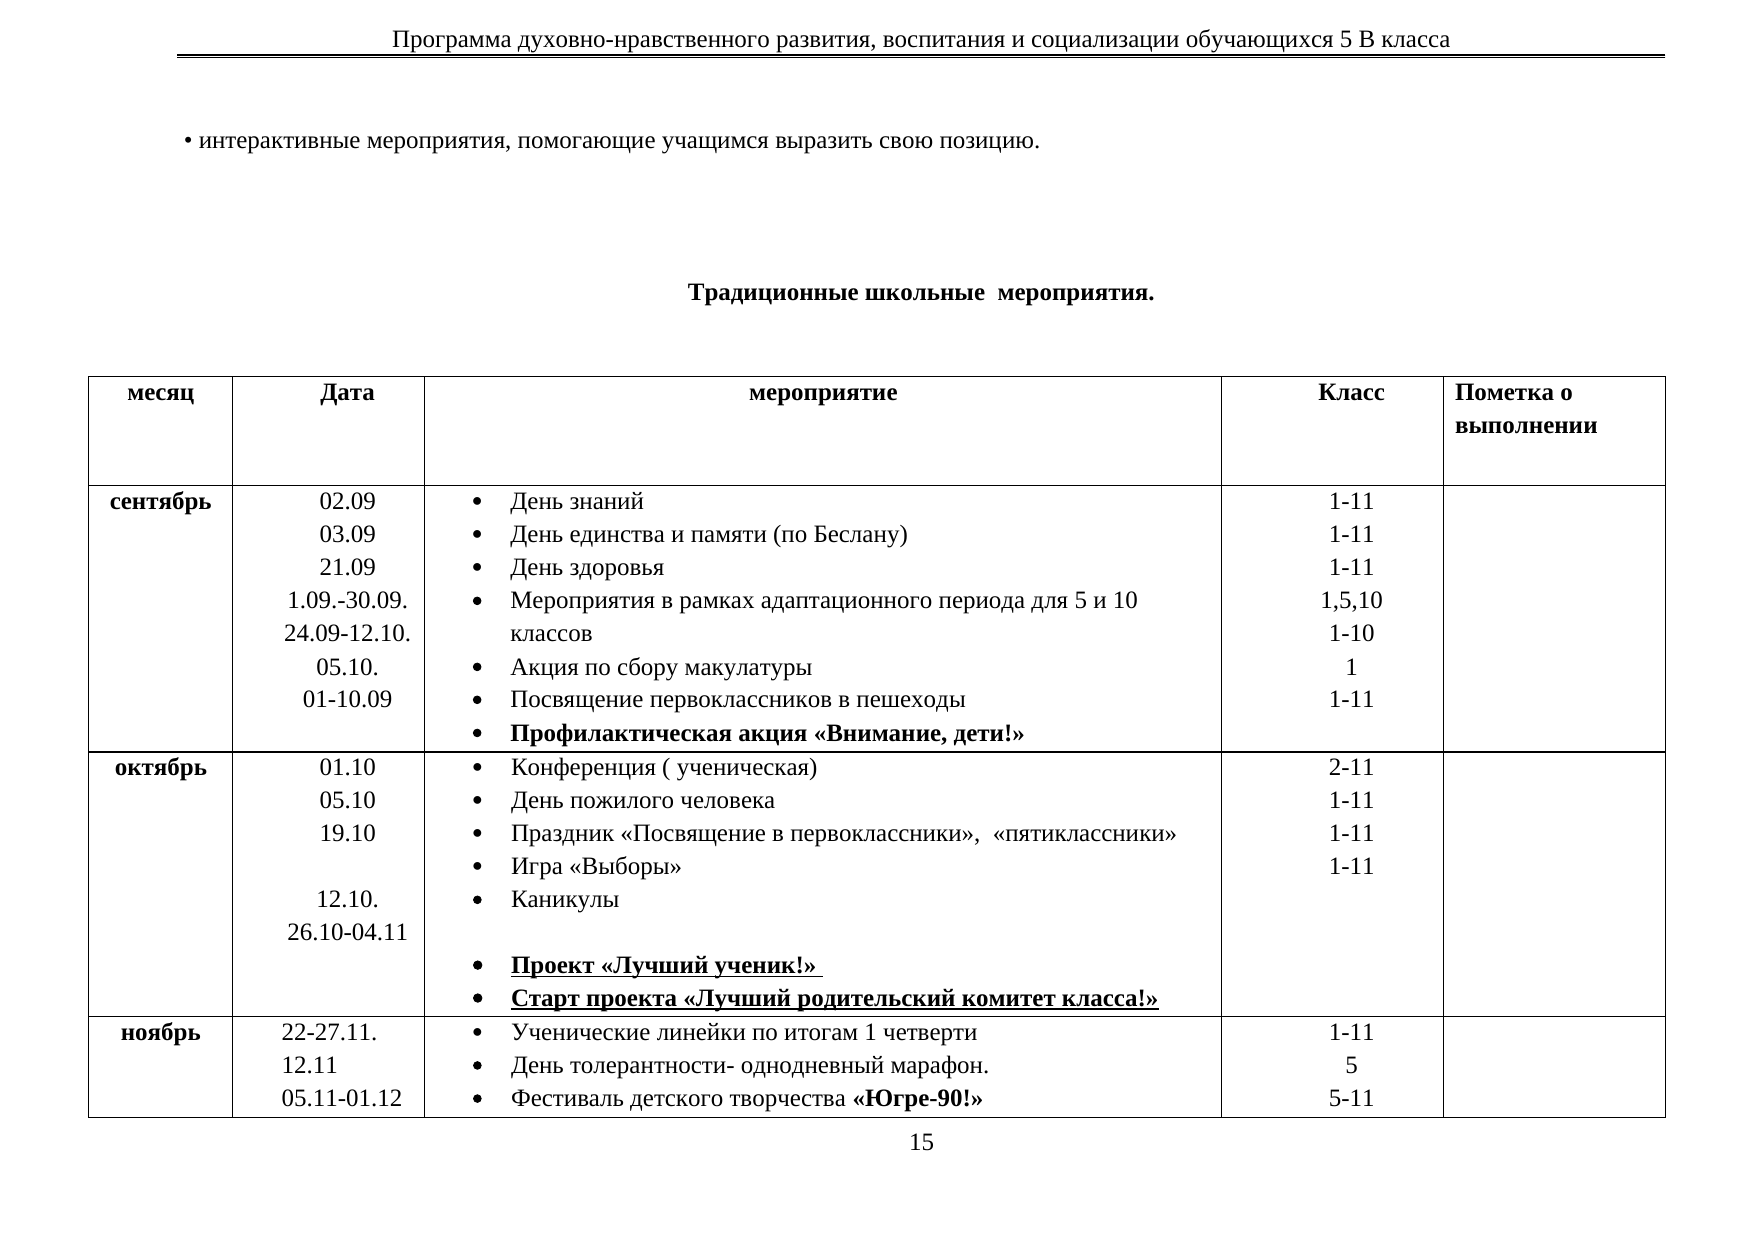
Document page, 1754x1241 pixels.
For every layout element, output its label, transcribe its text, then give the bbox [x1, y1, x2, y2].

table_cell [1444, 1017, 1665, 1117]
table_header мероприятие [425, 377, 1221, 485]
table_header месяц [89, 377, 232, 485]
table_cell октябрь [89, 753, 232, 1016]
table_cell 01.10 05.10 19.10 12.10. 26.10-04.11 [233, 753, 424, 1016]
text Традиционные школьные мероприятия. [177, 277, 1665, 306]
table_cell [1444, 753, 1665, 1016]
table_cell [1444, 486, 1665, 751]
table_cell сентябрь [89, 486, 232, 751]
table_cell День знаний День единства и памяти (по Беслану) День здоровья Мероприятия в рамках адаптационного периода для 5 и 10 классов Акция по сбору макулатуры Посвящение первоклассников в пешеходы Профилактическая акция «Внимание, дети!» [425, 486, 1221, 751]
table_header Пометка о выполнении [1444, 377, 1665, 485]
table_header Дата [233, 377, 424, 485]
table_cell 1-11 1-11 1-11 1,5,10 1-10 1 1-11 [1222, 486, 1443, 751]
table_cell Конференция ( ученическая) День пожилого человека Праздник «Посвящение в первоклассники», «пятиклассники» Игра «Выборы» Каникулы Проект «Лучший ученик!» Старт проекта «Лучший родительский комитет класса!» [425, 753, 1221, 1016]
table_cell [233, 1017, 424, 1117]
text • интерактивные мероприятия, помогающие учащимся выразить свою позицию. [177, 125, 1665, 153]
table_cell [425, 1017, 1221, 1117]
table_header Класс [1222, 377, 1443, 485]
table_cell 2-11 1-11 1-11 1-11 [1222, 753, 1443, 1016]
table_cell ноябрь [89, 1017, 232, 1117]
table_cell 1-11 5 5-11 1-11 [1222, 1017, 1443, 1117]
table_cell 02.09 03.09 21.09 1.09.-30.09. 24.09-12.10. 05.10. 01-10.09 [233, 486, 424, 751]
